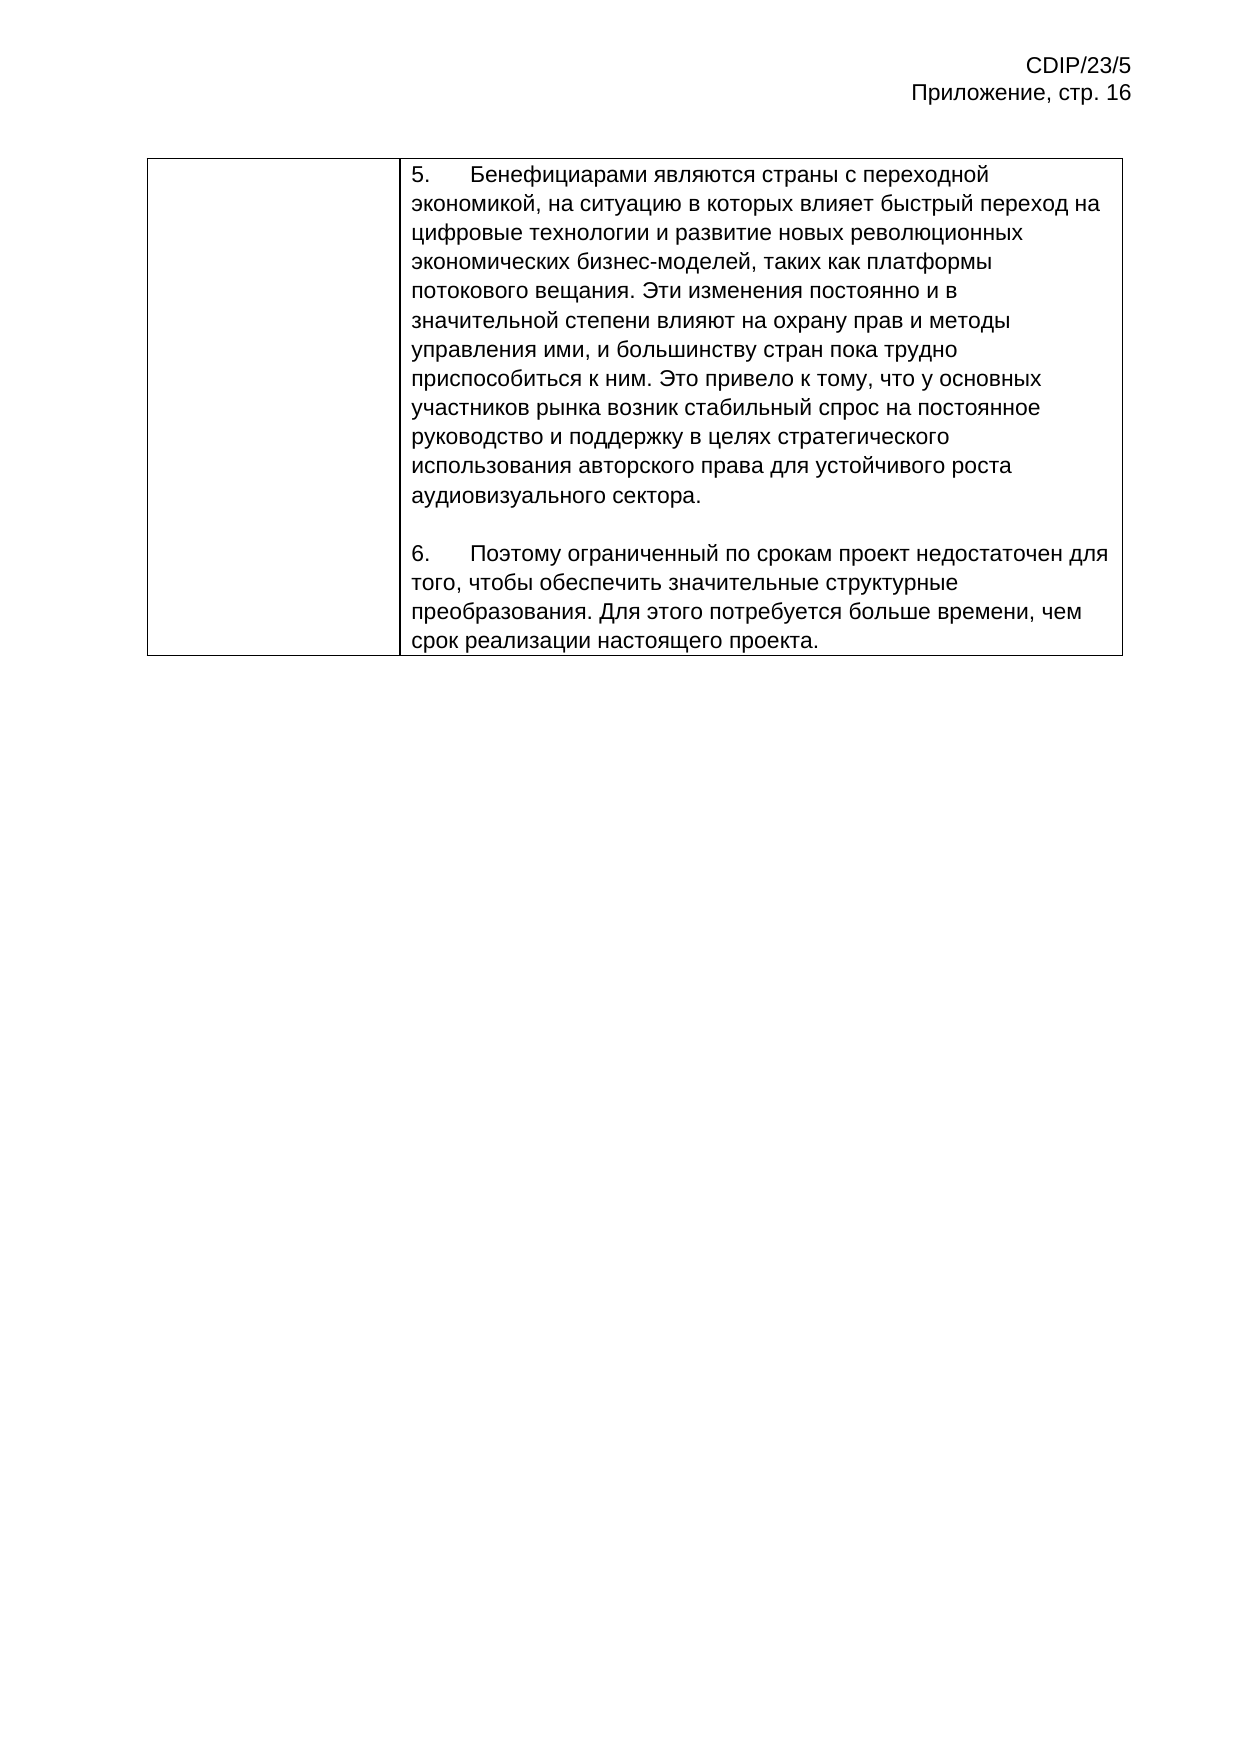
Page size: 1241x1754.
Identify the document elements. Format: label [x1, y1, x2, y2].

table_cell [401, 159, 1122, 655]
table_cell [148, 159, 399, 655]
